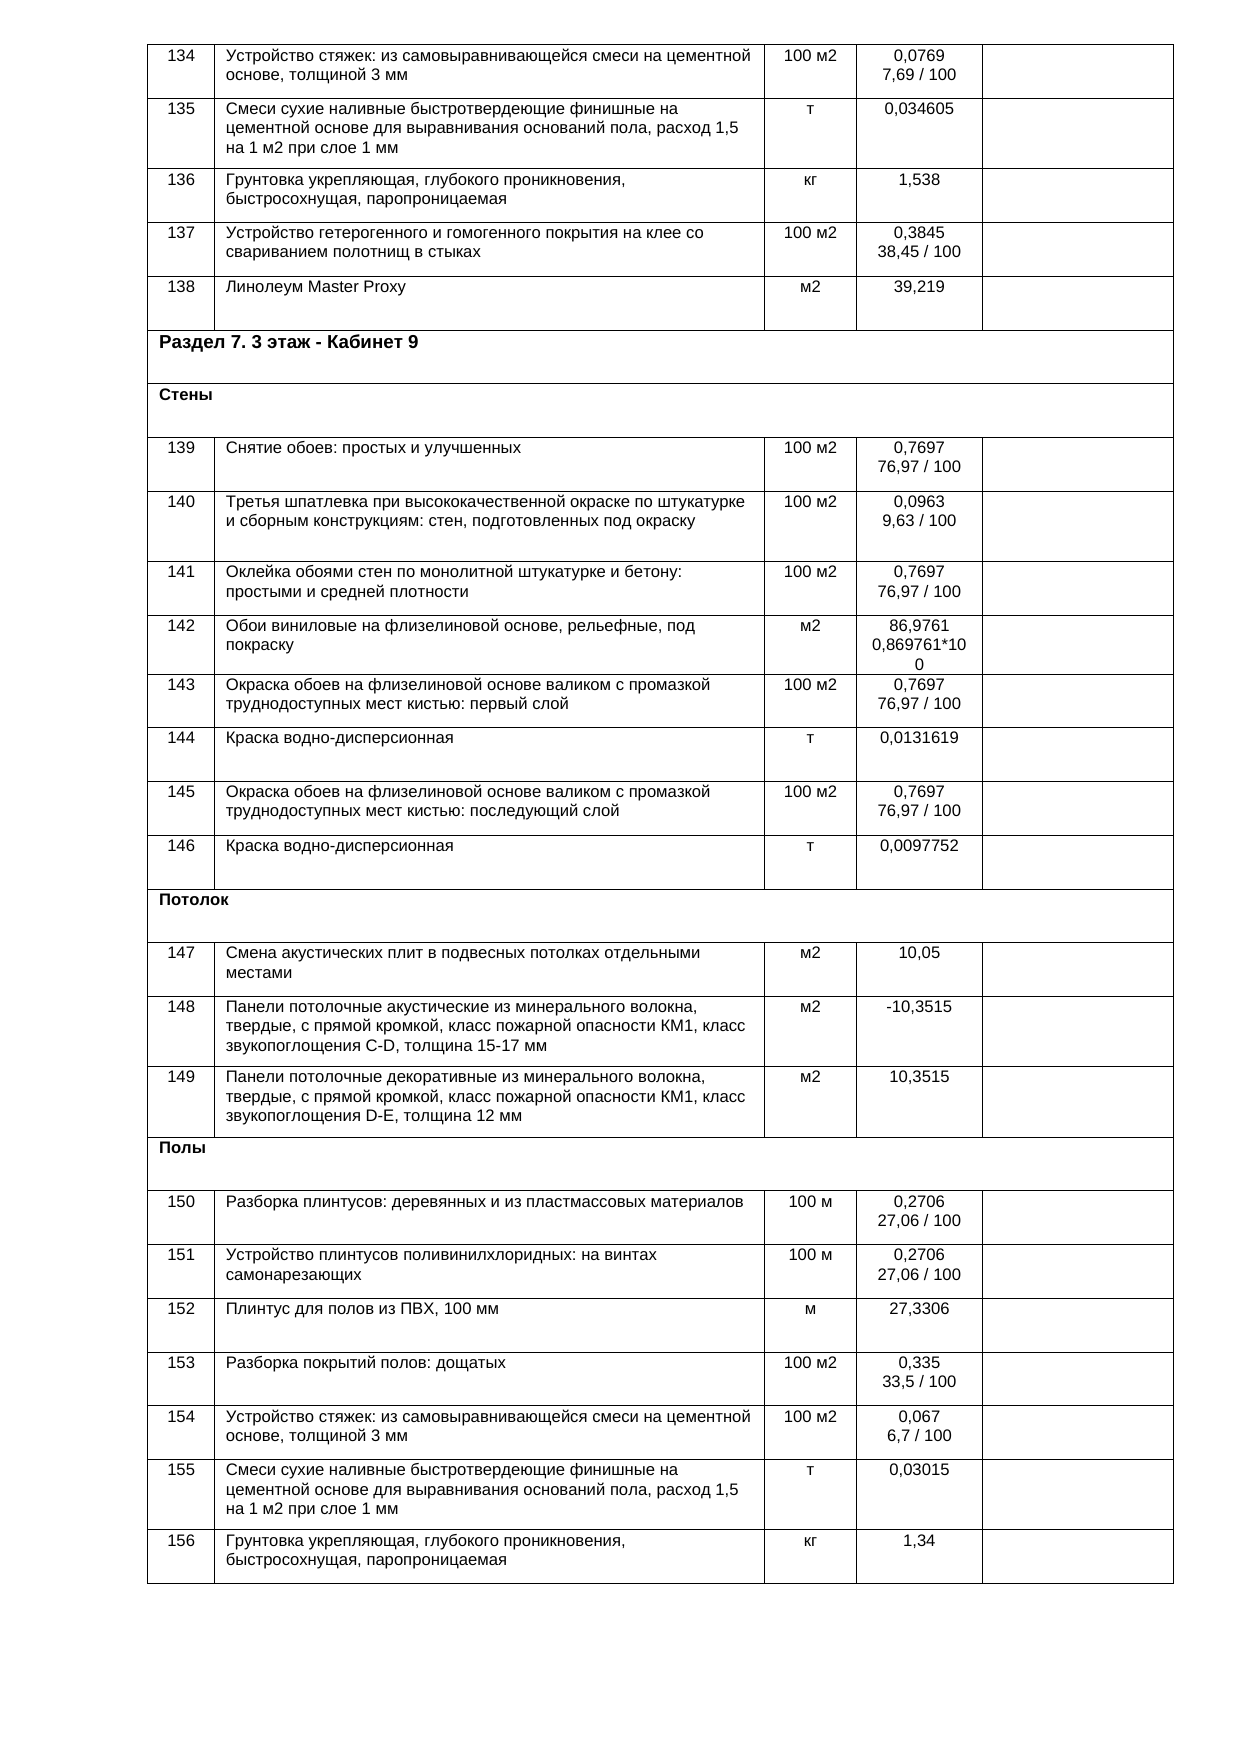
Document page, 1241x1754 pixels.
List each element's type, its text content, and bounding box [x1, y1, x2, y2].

table_cell 142 [148, 616, 214, 673]
table_cell Панели потолочные декоративные из минерального волокна, твердые, с прямой кромкой, класс пожарной опасности КМ1, класс звукопоглощения D-E, толщина 12 мм [215, 1067, 764, 1137]
table_cell [983, 492, 1173, 561]
table_cell 100 м2 [765, 782, 856, 835]
table_cell 100 м2 [765, 675, 856, 727]
table_cell Потолок [148, 890, 1173, 942]
table_cell 148 [148, 997, 214, 1066]
table_cell 100 м2 [765, 492, 856, 561]
table_cell 27,3306 [857, 1299, 982, 1352]
table_cell Устройство стяжек: из самовыравнивающейся смеси на цементной основе, толщиной 3 мм [215, 1406, 764, 1459]
table_cell 100 м2 [765, 1406, 856, 1459]
table_cell 140 [148, 492, 214, 561]
table_cell 0,335 33,5 / 100 [857, 1353, 982, 1405]
table_cell 147 [148, 943, 214, 996]
table_cell 0,3845 38,45 / 100 [857, 223, 982, 276]
table_cell [983, 1353, 1173, 1405]
table_cell Окраска обоев на флизелиновой основе валиком с промазкой труднодоступных мест кистью: последующий слой [215, 782, 764, 835]
table_cell м2 [765, 943, 856, 996]
table_cell 0,7697 76,97 / 100 [857, 438, 982, 491]
table_cell Раздел 7. 3 этаж - Кабинет 9 [148, 331, 1173, 383]
table_cell 0,03015 [857, 1460, 982, 1529]
table_cell т [765, 99, 856, 168]
table_cell Третья шпатлевка при высококачественной окраске по штукатурке и сборным конструкциям: стен, подготовленных под окраску [215, 492, 764, 561]
table_cell [983, 562, 1173, 615]
table_cell [983, 223, 1173, 276]
table_cell 0,2706 27,06 / 100 [857, 1245, 982, 1298]
table_cell Полы [148, 1138, 1173, 1190]
table_cell м2 [765, 616, 856, 673]
table_cell [983, 728, 1173, 781]
table_cell 0,7697 76,97 / 100 [857, 675, 982, 727]
table_cell 135 [148, 99, 214, 168]
table_cell Устройство стяжек: из самовыравнивающейся смеси на цементной основе, толщиной 3 мм [215, 45, 764, 98]
table_cell [983, 943, 1173, 996]
table_cell Плинтус для полов из ПВХ, 100 мм [215, 1299, 764, 1352]
table_cell Смеси сухие наливные быстротвердеющие финишные на цементной основе для выравнивания оснований пола, расход 1,5 на 1 м2 при слое 1 мм [215, 99, 764, 168]
table_cell 100 м [765, 1245, 856, 1298]
table_cell м2 [765, 1067, 856, 1137]
table_cell 0,7697 76,97 / 100 [857, 562, 982, 615]
table_cell [983, 1191, 1173, 1244]
table_cell Разборка плинтусов: деревянных и из пластмассовых материалов [215, 1191, 764, 1244]
table_cell 150 [148, 1191, 214, 1244]
table_cell Устройство плинтусов поливинилхлоридных: на винтах самонарезающих [215, 1245, 764, 1298]
table_cell 100 м2 [765, 223, 856, 276]
table_cell м2 [765, 277, 856, 329]
table_cell [983, 45, 1173, 98]
table_cell Смеси сухие наливные быстротвердеющие финишные на цементной основе для выравнивания оснований пола, расход 1,5 на 1 м2 при слое 1 мм [215, 1460, 764, 1529]
table_cell [983, 1245, 1173, 1298]
table_cell 10,05 [857, 943, 982, 996]
table_cell 149 [148, 1067, 214, 1137]
table_cell [983, 1299, 1173, 1352]
table_cell [983, 1067, 1173, 1137]
table_cell 153 [148, 1353, 214, 1405]
table_cell Окраска обоев на флизелиновой основе валиком с промазкой труднодоступных мест кистью: первый слой [215, 675, 764, 727]
table_cell т [765, 836, 856, 888]
table_cell Снятие обоев: простых и улучшенных [215, 438, 764, 491]
table_cell 141 [148, 562, 214, 615]
table_cell Краска водно-дисперсионная [215, 728, 764, 781]
table_cell 0,0963 9,63 / 100 [857, 492, 982, 561]
table_cell м2 [765, 997, 856, 1066]
table_cell 100 м [765, 1191, 856, 1244]
table_cell 0,0097752 [857, 836, 982, 888]
table_cell -10,3515 [857, 997, 982, 1066]
table_cell 1,538 [857, 169, 982, 222]
table_cell 144 [148, 728, 214, 781]
table_cell Грунтовка укрепляющая, глубокого проникновения, быстросохнущая, паропроницаемая [215, 169, 764, 222]
table_cell 100 м2 [765, 438, 856, 491]
table_cell м [765, 1299, 856, 1352]
table_cell Устройство гетерогенного и гомогенного покрытия на клее со свариванием полотнищ в стыках [215, 223, 764, 276]
table_cell [983, 1406, 1173, 1459]
table_cell 0,034605 [857, 99, 982, 168]
table_cell Оклейка обоями стен по монолитной штукатурке и бетону: простыми и средней плотности [215, 562, 764, 615]
table_cell т [765, 1460, 856, 1529]
table_cell 138 [148, 277, 214, 329]
table_cell Обои виниловые на флизелиновой основе, рельефные, под покраску [215, 616, 764, 673]
table_cell 1,34 [857, 1530, 982, 1583]
table_cell 0,0131619 [857, 728, 982, 781]
table_cell 154 [148, 1406, 214, 1459]
table_cell Линолеум Master Proxy [215, 277, 764, 329]
table_cell 146 [148, 836, 214, 888]
table_cell 139 [148, 438, 214, 491]
table_cell 0,0769 7,69 / 100 [857, 45, 982, 98]
table_cell [983, 1530, 1173, 1583]
table_cell 155 [148, 1460, 214, 1529]
table_cell [983, 836, 1173, 888]
table_cell 0,7697 76,97 / 100 [857, 782, 982, 835]
table_cell 152 [148, 1299, 214, 1352]
table_cell Грунтовка укрепляющая, глубокого проникновения, быстросохнущая, паропроницаемая [215, 1530, 764, 1583]
table_cell Краска водно-дисперсионная [215, 836, 764, 888]
table_cell 86,9761 0,869761*100 [857, 616, 982, 673]
table_cell [983, 277, 1173, 329]
table_cell Разборка покрытий полов: дощатых [215, 1353, 764, 1405]
table_cell [983, 997, 1173, 1066]
table_cell [983, 1460, 1173, 1529]
table_cell Смена акустических плит в подвесных потолках отдельными местами [215, 943, 764, 996]
table_cell 156 [148, 1530, 214, 1583]
table_cell 136 [148, 169, 214, 222]
table_cell Стены [148, 384, 1173, 437]
table_cell т [765, 728, 856, 781]
table_cell 39,219 [857, 277, 982, 329]
table_cell 151 [148, 1245, 214, 1298]
table_cell [983, 782, 1173, 835]
table_cell кг [765, 169, 856, 222]
table_cell 0,067 6,7 / 100 [857, 1406, 982, 1459]
table_cell 100 м2 [765, 1353, 856, 1405]
table_cell 100 м2 [765, 45, 856, 98]
table_cell [983, 438, 1173, 491]
table_cell 145 [148, 782, 214, 835]
table_cell кг [765, 1530, 856, 1583]
table_cell [983, 99, 1173, 168]
table_cell 100 м2 [765, 562, 856, 615]
table_cell [983, 169, 1173, 222]
table_cell 143 [148, 675, 214, 727]
table_cell [983, 675, 1173, 727]
table_cell 0,2706 27,06 / 100 [857, 1191, 982, 1244]
table_cell Панели потолочные акустические из минерального волокна, твердые, с прямой кромкой, класс пожарной опасности КМ1, класс звукопоглощения C-D, толщина 15-17 мм [215, 997, 764, 1066]
table_cell 137 [148, 223, 214, 276]
table_cell 134 [148, 45, 214, 98]
table_cell 10,3515 [857, 1067, 982, 1137]
table_cell [983, 616, 1173, 673]
